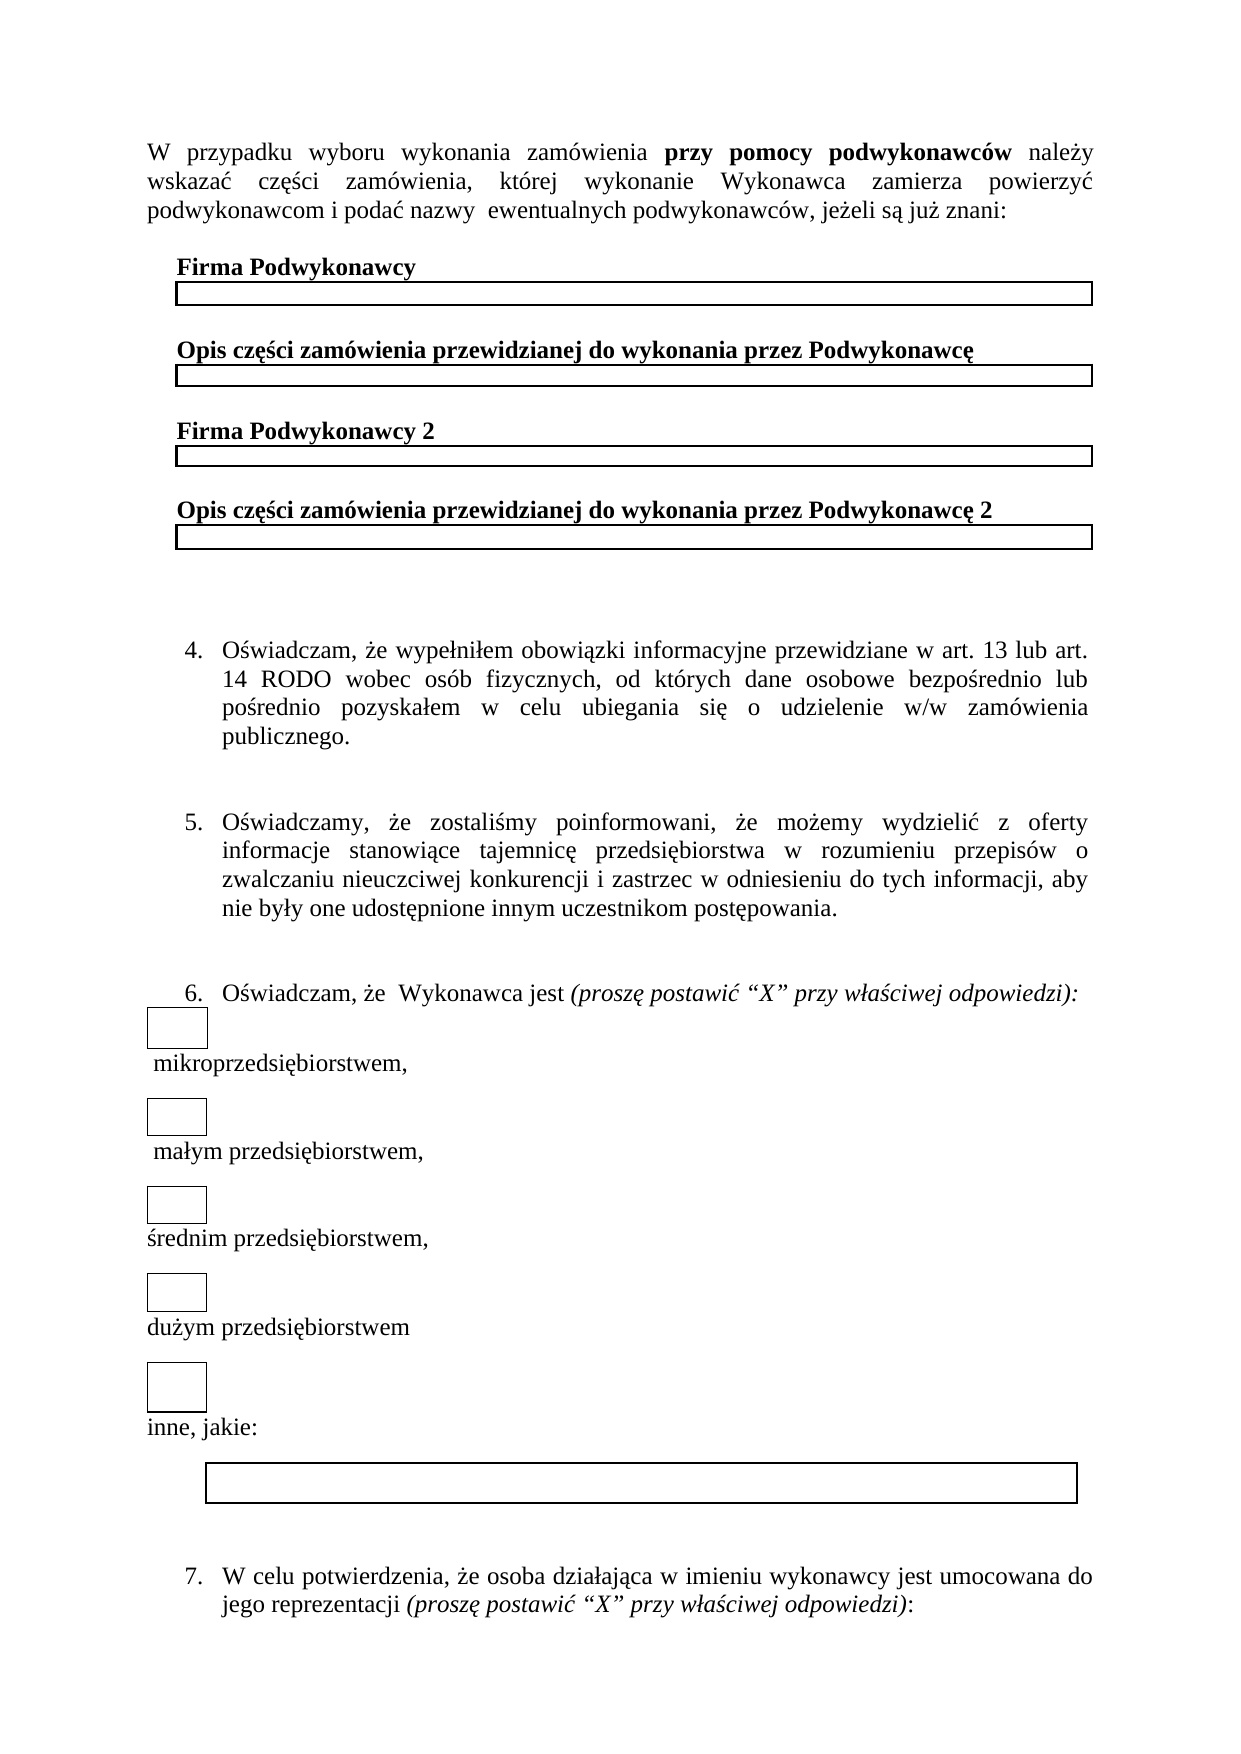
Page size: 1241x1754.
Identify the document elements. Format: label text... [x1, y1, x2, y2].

list W celu potwierdzenia, że osoba działająca w imieniu wykonawcy jest umocowana do jego reprezentacji (proszę postawić “X” przy właściwej odpowiedzi): [184, 1561, 1094, 1618]
table_header [178, 447, 1091, 465]
table_header [148, 1187, 206, 1222]
text Opis części zamówienia przewidzianej do wykonania przez Podwykonawcę [176, 335, 1094, 363]
text W przypadku wyboru wykonania zamówienia przy pomocy podwykonawców należy wskazać części zamówienia, której wykonanie Wykonawca zamierza powierzyć podwykonawcom i podać nazwy ewentualnych podwykonawców, jeżeli są już znani: [147, 137, 1094, 223]
table_header [178, 526, 1091, 547]
text mikroprzedsiębiorstwem, [147, 1048, 1094, 1077]
list Oświadczam, że wypełniłem obowiązki informacyjne przewidziane w art. 13 lub art. 14 RODO wobec osób fizycznych, od których dane osobowe bezpośrednio lub pośrednio pozyskałem w celu ubiegania się o udzielenie w/w zamówienia publicznego. [184, 635, 1089, 750]
table_header [148, 1099, 206, 1135]
text Firma Podwykonawcy [176, 252, 1094, 281]
text inne, jakie: [147, 1412, 1094, 1441]
table_header [148, 1008, 207, 1047]
list Oświadczam, że Wykonawca jest (proszę postawić “X” przy właściwej odpowiedzi): [184, 978, 1094, 1007]
text średnim przedsiębiorstwem, [147, 1223, 1094, 1252]
list Oświadczamy, że zostaliśmy poinformowani, że możemy wydzielić z oferty informacje stanowiące tajemnicę przedsiębiorstwa w rozumieniu przepisów o zwalczaniu nieuczciwej konkurencji i zastrzec w odniesieniu do tych informacji, aby nie były one udostępnione innym uczestnikom postępowania. [184, 807, 1089, 922]
text małym przedsiębiorstwem, [147, 1136, 1094, 1165]
text dużym przedsiębiorstwem [147, 1312, 1094, 1341]
table_header [178, 366, 1091, 385]
text Opis części zamówienia przewidzianej do wykonania przez Podwykonawcę 2 [176, 496, 1094, 524]
text Firma Podwykonawcy 2 [176, 416, 1094, 445]
table_header [148, 1363, 206, 1411]
table_header [207, 1464, 1076, 1502]
table_header [178, 283, 1091, 304]
table_header [148, 1274, 206, 1311]
